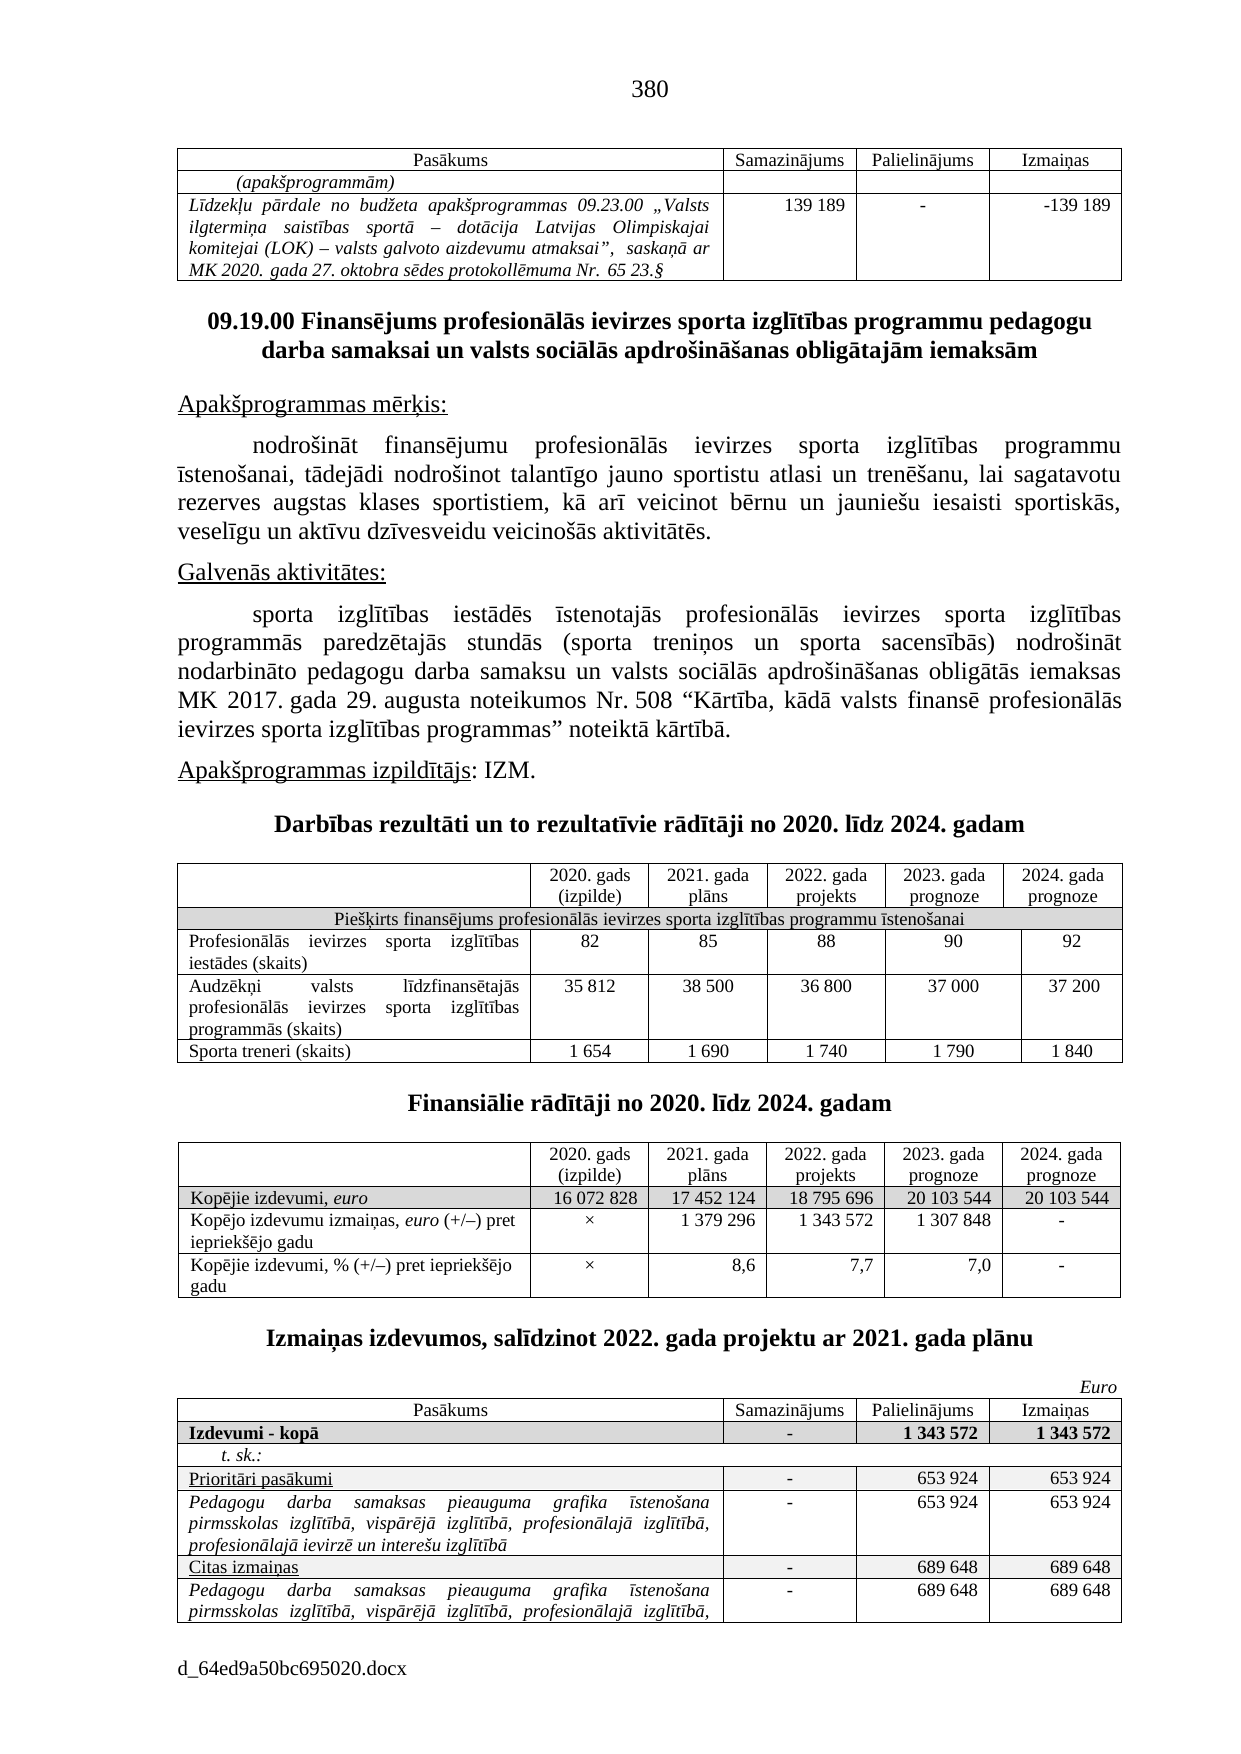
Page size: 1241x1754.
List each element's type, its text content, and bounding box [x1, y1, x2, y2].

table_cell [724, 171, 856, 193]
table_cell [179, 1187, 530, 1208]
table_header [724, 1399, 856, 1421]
text Euro [1002, 1376, 1122, 1398]
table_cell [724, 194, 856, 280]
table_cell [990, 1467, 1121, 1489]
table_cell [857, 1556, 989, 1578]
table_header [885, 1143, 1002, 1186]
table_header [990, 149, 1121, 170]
text sporta izglītības iestādēs īstenotajās profesionālās ievirzes sporta izglītības programmās paredzētajās stundās (sporta treniņos un sporta sacensībās) nodrošināt nodarbināto pedagogu darba samaksu un valsts sociālās apdrošināšanas obligātās iemaksas MK 2017. gada 29. augusta noteikumos Nr. 508 “Kārtība, kādā valsts finansē profesionālās ievirzes sporta izglītības programmas” noteiktā kārtībā. [177, 599, 1122, 742]
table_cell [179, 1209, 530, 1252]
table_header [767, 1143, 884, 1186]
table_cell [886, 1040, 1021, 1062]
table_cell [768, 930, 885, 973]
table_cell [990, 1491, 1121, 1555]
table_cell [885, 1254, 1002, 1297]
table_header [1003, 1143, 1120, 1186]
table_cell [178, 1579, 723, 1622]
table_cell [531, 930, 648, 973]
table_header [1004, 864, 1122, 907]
text Darbības rezultāti un to rezultatīvie rādītāji no 2020. līdz 2024. gadam [177, 809, 1122, 837]
text Galvenās aktivitātes: [177, 557, 1122, 586]
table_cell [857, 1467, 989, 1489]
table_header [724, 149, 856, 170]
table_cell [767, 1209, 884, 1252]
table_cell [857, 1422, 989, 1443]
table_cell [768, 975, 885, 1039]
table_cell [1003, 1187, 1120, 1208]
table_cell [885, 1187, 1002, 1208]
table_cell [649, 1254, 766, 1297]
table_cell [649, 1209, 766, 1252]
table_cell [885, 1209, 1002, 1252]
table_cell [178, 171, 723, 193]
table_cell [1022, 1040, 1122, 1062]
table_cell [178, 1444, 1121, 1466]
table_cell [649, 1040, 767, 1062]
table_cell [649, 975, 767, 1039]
text Apakšprogrammas izpildītājs: IZM. [177, 755, 1122, 784]
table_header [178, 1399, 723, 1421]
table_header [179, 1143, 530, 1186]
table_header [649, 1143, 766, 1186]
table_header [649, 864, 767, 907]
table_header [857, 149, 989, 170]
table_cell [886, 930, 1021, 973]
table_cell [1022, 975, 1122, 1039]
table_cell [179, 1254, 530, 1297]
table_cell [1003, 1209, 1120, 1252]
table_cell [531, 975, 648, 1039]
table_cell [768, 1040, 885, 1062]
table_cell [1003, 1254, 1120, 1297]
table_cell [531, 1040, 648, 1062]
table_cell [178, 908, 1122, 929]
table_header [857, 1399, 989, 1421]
text 09.19.00 Finansējums profesionālās ievirzes sporta izglītības programmu pedagogu darba samaksai un valsts sociālās apdrošināšanas obligātajām iemaksām [177, 306, 1122, 364]
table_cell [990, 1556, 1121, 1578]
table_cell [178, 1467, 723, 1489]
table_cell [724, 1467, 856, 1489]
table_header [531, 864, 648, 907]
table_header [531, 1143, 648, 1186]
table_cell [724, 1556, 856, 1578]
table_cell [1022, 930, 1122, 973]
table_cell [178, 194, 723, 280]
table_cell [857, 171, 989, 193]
text Apakšprogrammas mērķis: [177, 389, 1122, 417]
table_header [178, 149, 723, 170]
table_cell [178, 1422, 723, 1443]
text Izmaiņas izdevumos, salīdzinot 2022. gada projektu ar 2021. gada plānu [177, 1323, 1122, 1351]
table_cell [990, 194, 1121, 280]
text Finansiālie rādītāji no 2020. līdz 2024. gadam [177, 1088, 1122, 1117]
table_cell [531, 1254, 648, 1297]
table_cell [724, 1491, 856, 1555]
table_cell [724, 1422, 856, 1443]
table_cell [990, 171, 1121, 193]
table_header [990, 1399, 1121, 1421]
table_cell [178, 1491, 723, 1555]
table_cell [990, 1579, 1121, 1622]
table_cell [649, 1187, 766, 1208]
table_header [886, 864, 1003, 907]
text nodrošināt finansējumu profesionālās ievirzes sporta izglītības programmu īstenošanai, tādejādi nodrošinot talantīgo jauno sportistu atlasi un trenēšanu, lai sagatavotu rezerves augstas klases sportistiem, kā arī veicinot bērnu un jauniešu iesaisti sportiskās, veselīgu un aktīvu dzīvesveidu veicinošās aktivitātēs. [177, 430, 1122, 545]
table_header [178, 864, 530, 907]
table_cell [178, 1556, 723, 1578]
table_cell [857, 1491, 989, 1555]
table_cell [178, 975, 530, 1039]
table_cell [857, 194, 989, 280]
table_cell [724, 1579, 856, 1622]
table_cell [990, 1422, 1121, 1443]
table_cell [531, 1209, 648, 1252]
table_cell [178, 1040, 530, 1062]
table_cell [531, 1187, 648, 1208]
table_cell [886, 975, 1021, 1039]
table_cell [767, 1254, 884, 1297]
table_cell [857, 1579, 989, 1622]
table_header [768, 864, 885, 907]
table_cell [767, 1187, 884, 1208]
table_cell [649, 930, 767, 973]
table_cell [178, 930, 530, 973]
